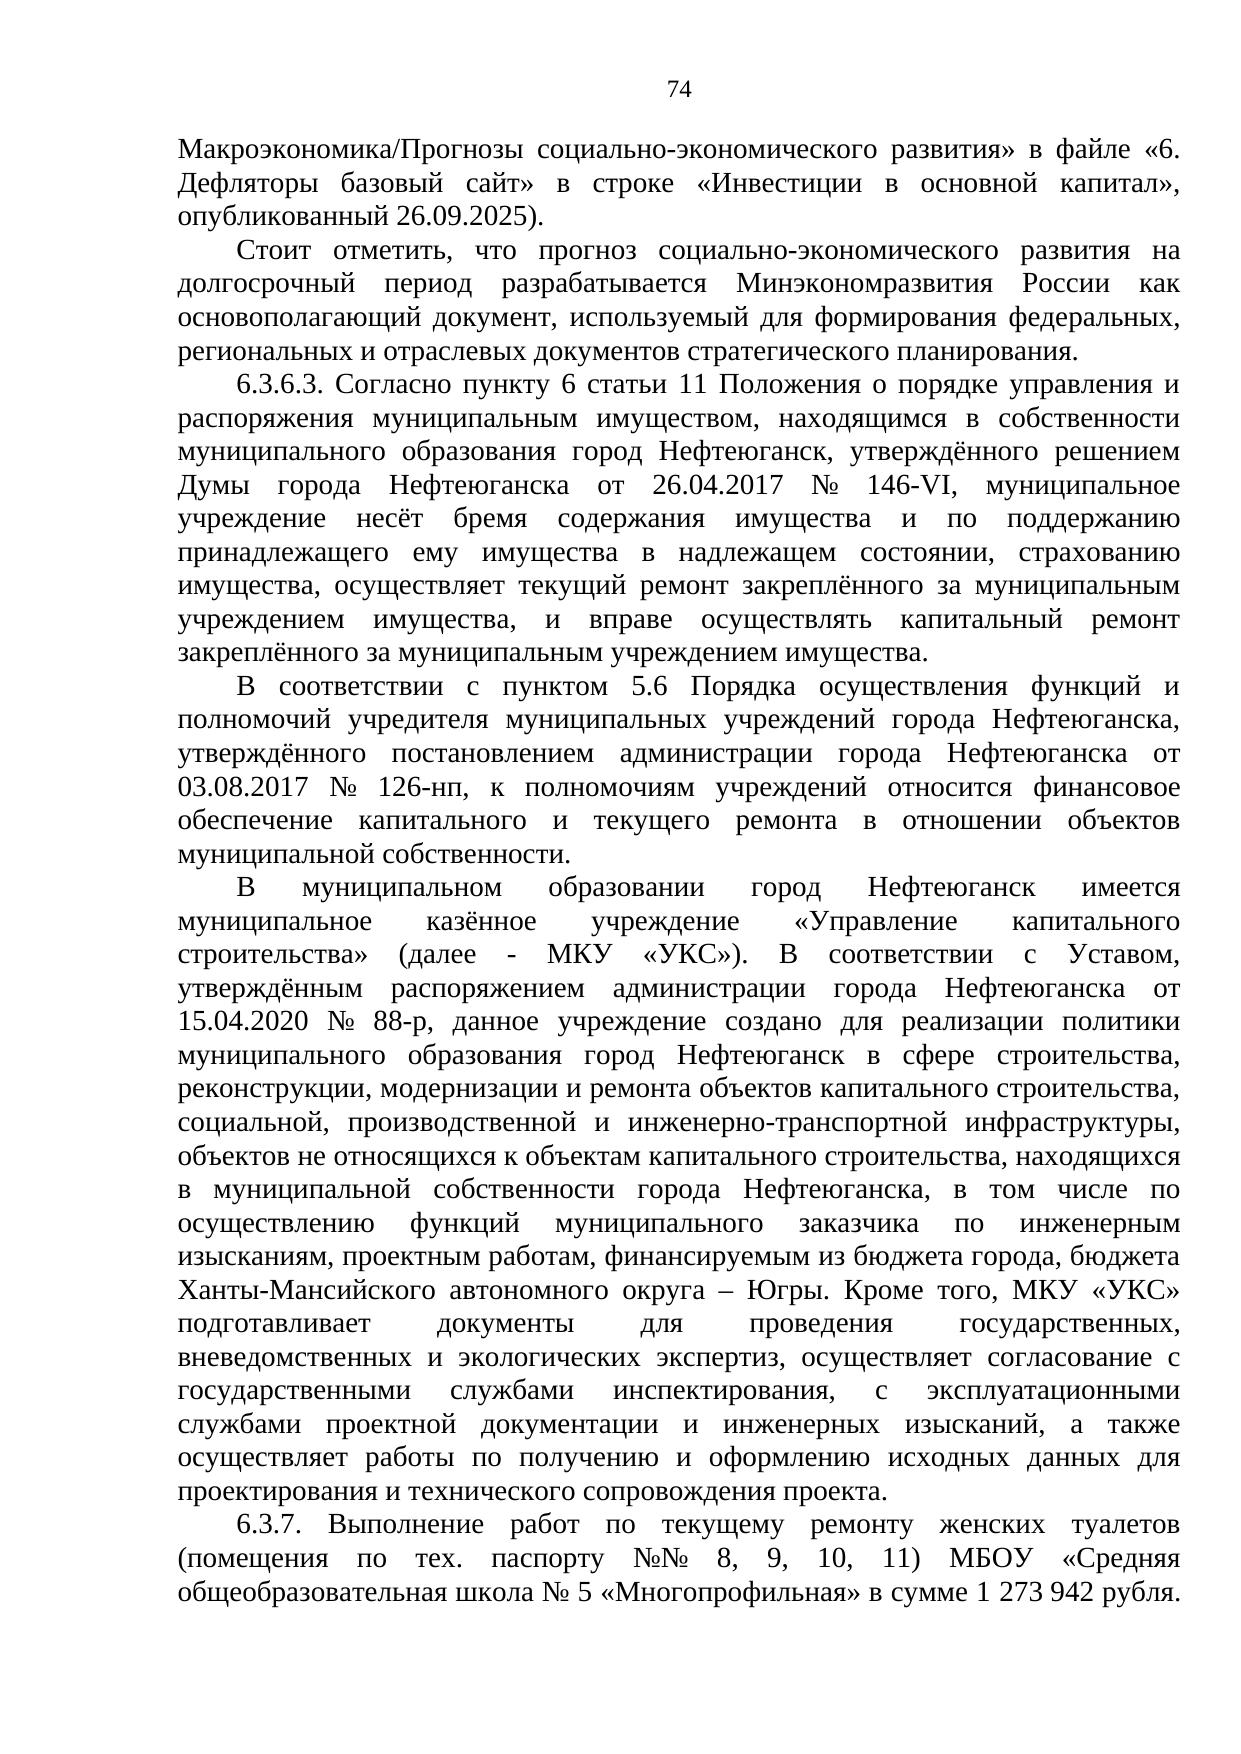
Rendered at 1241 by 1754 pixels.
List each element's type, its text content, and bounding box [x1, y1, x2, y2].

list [177, 1507, 1181, 1607]
text 6.3.6.3. Согласно пункту 6 статьи 11 Положения о порядке управления и распоряжения муниципальным имуществом, находящимся в собственности муниципального образования город Нефтеюганск, утверждённого решением Думы города Нефтеюганска от 26.04.2017 № 146-VI, муниципальное учреждение несёт бремя содержания имущества и по поддержанию принадлежащего ему имущества в надлежащем состоянии, страхованию имущества, осуществляет текущий ремонт закреплённого за муниципальным учреждением имущества, и вправе осуществлять капитальный ремонт закреплённого за муниципальным учреждением имущества. [177, 366, 1181, 668]
text В соответствии с пунктом 5.6 Порядка осуществления функций и полномочий учредителя муниципальных учреждений города Нефтеюганска, утверждённого постановлением администрации города Нефтеюганска от 03.08.2017 № 126-нп, к полномочиям учреждений относится финансовое обеспечение капитального и текущего ремонта в отношении объектов муниципальной собственности. [177, 668, 1181, 869]
text Стоит отметить, что прогноз социально-экономического развития на долгосрочный период разрабатывается Минэкономразвития России как основополагающий документ, используемый для формирования федеральных, региональных и отраслевых документов стратегического планирования. [177, 232, 1181, 366]
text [177, 131, 1181, 232]
text В муниципальном образовании город Нефтеюганск имеется муниципальное казённое учреждение «Управление капитального строительства» (далее - МКУ «УКС»). В соответствии с Уставом, утверждённым распоряжением администрации города Нефтеюганска от 15.04.2020 № 88-р, данное учреждение создано для реализации политики муниципального образования город Нефтеюганск в сфере строительства, реконструкции, модернизации и ремонта объектов капитального строительства, социальной, производственной и инженерно-транспортной инфраструктуры, объектов не относящихся к объектам капитального строительства, находящихся в муниципальной собственности города Нефтеюганска, в том числе по осуществлению функций муниципального заказчика по инженерным изысканиям, проектным работам, финансируемым из бюджета города, бюджета Ханты-Мансийского автономного округа – Югры. Кроме того, МКУ «УКС» подготавливает документы для проведения государственных, вневедомственных и экологических экспертиз, осуществляет согласование с государственными службами инспектирования, с эксплуатационными службами проектной документации и инженерных изысканий, а также осуществляет работы по получению и оформлению исходных данных для проектирования и технического сопровождения проекта. [177, 869, 1181, 1507]
